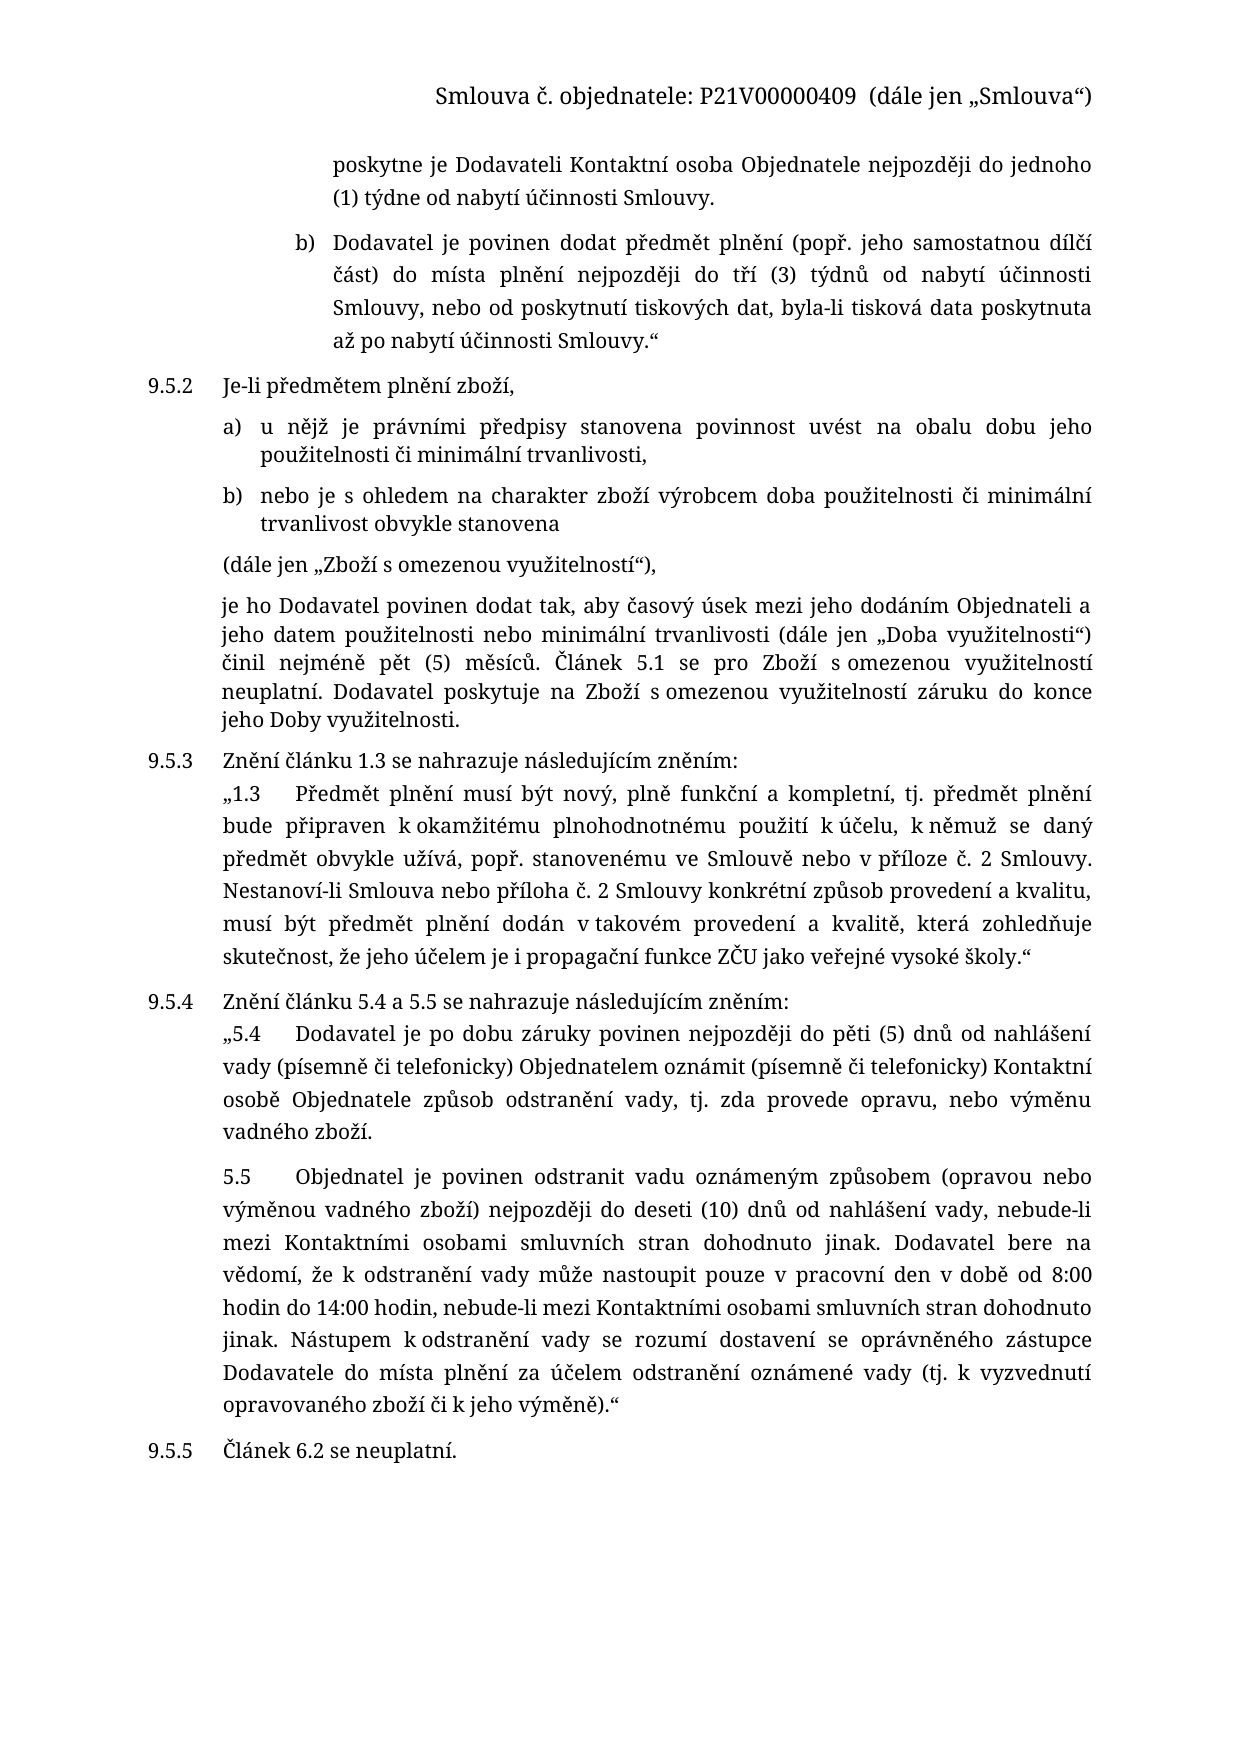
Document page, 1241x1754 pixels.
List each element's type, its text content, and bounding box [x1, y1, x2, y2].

text (dále jen „Zboží s omezenou využitelností“), [223, 551, 1093, 579]
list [295, 150, 1093, 211]
list Článek 6.2 se neuplatní. [148, 1436, 1093, 1464]
text je ho Dodavatel povinen dodat tak, aby časový úsek mezi jeho dodáním Objednateli a jeho datem použitelnosti nebo minimální trvanlivosti (dále jen „Doba využitelnosti“) činil nejméně pět (5) měsíců. Článek 5.1 se pro Zboží s omezenou využitelností neuplatní. Dodavatel poskytuje na Zboží s omezenou využitelností záruku do konce jeho Doby využitelnosti. [221, 591, 1093, 734]
list Znění článku 5.4 a 5.5 se nahrazuje následujícím zněním: [148, 987, 1093, 1015]
list „5.4 Dodavatel je po dobu záruky povinen nejpozději do pěti (5) dnů od nahlášení vady (písemně či telefonicky) Objednatelem oznámit (písemně či telefonicky) Kontaktní osobě Objednatele způsob odstranění vady, tj. zda provede opravu, nebo výměnu vadného zboží. [223, 1019, 1093, 1146]
list nebo je s ohledem na charakter zboží výrobcem doba použitelnosti či minimální trvanlivost obvykle stanovena [223, 481, 1093, 538]
list Dodavatel je povinen dodat předmět plnění (popř. jeho samostatnou dílčí část) do místa plnění nejpozději do tří (3) týdnů od nabytí účinnosti Smlouvy, nebo od poskytnutí tiskových dat, byla-li tisková data poskytnuta až po nabytí účinnosti Smlouvy.“ [295, 228, 1093, 354]
list 5.5 Objednatel je povinen odstranit vadu oznámeným způsobem (opravou nebo výměnou vadného zboží) nejpozději do deseti (10) dnů od nahlášení vady, nebude-li mezi Kontaktními osobami smluvních stran dohodnuto jinak. Dodavatel bere na vědomí, že k odstranění vady může nastoupit pouze v pracovní den v době od 8:00 hodin do 14:00 hodin, nebude-li mezi Kontaktními osobami smluvních stran dohodnuto jinak. Nástupem k odstranění vady se rozumí dostavení se oprávněného zástupce Dodavatele do místa plnění za účelem odstranění oznámené vady (tj. k vyzvednutí opravovaného zboží či k jeho výměně).“ [223, 1162, 1093, 1419]
list Je-li předmětem plnění zboží, [148, 371, 1093, 399]
list Znění článku 1.3 se nahrazuje následujícím zněním: [148, 746, 1093, 774]
list „1.3 Předmět plnění musí být nový, plně funkční a kompletní, tj. předmět plnění bude připraven k okamžitému plnohodnotnému použití k účelu, k němuž se daný předmět obvykle užívá, popř. stanovenému ve Smlouvě nebo v příloze č. 2 Smlouvy. Nestanoví-li Smlouva nebo příloha č. 2 Smlouvy konkrétní způsob provedení a kvalitu, musí být předmět plnění dodán v takovém provedení a kvalitě, která zohledňuje skutečnost, že jeho účelem je i propagační funkce ZČU jako veřejné vysoké školy.“ [223, 779, 1093, 970]
list u nějž je právními předpisy stanovena povinnost uvést na obalu dobu jeho použitelnosti či minimální trvanlivosti, [223, 412, 1093, 469]
